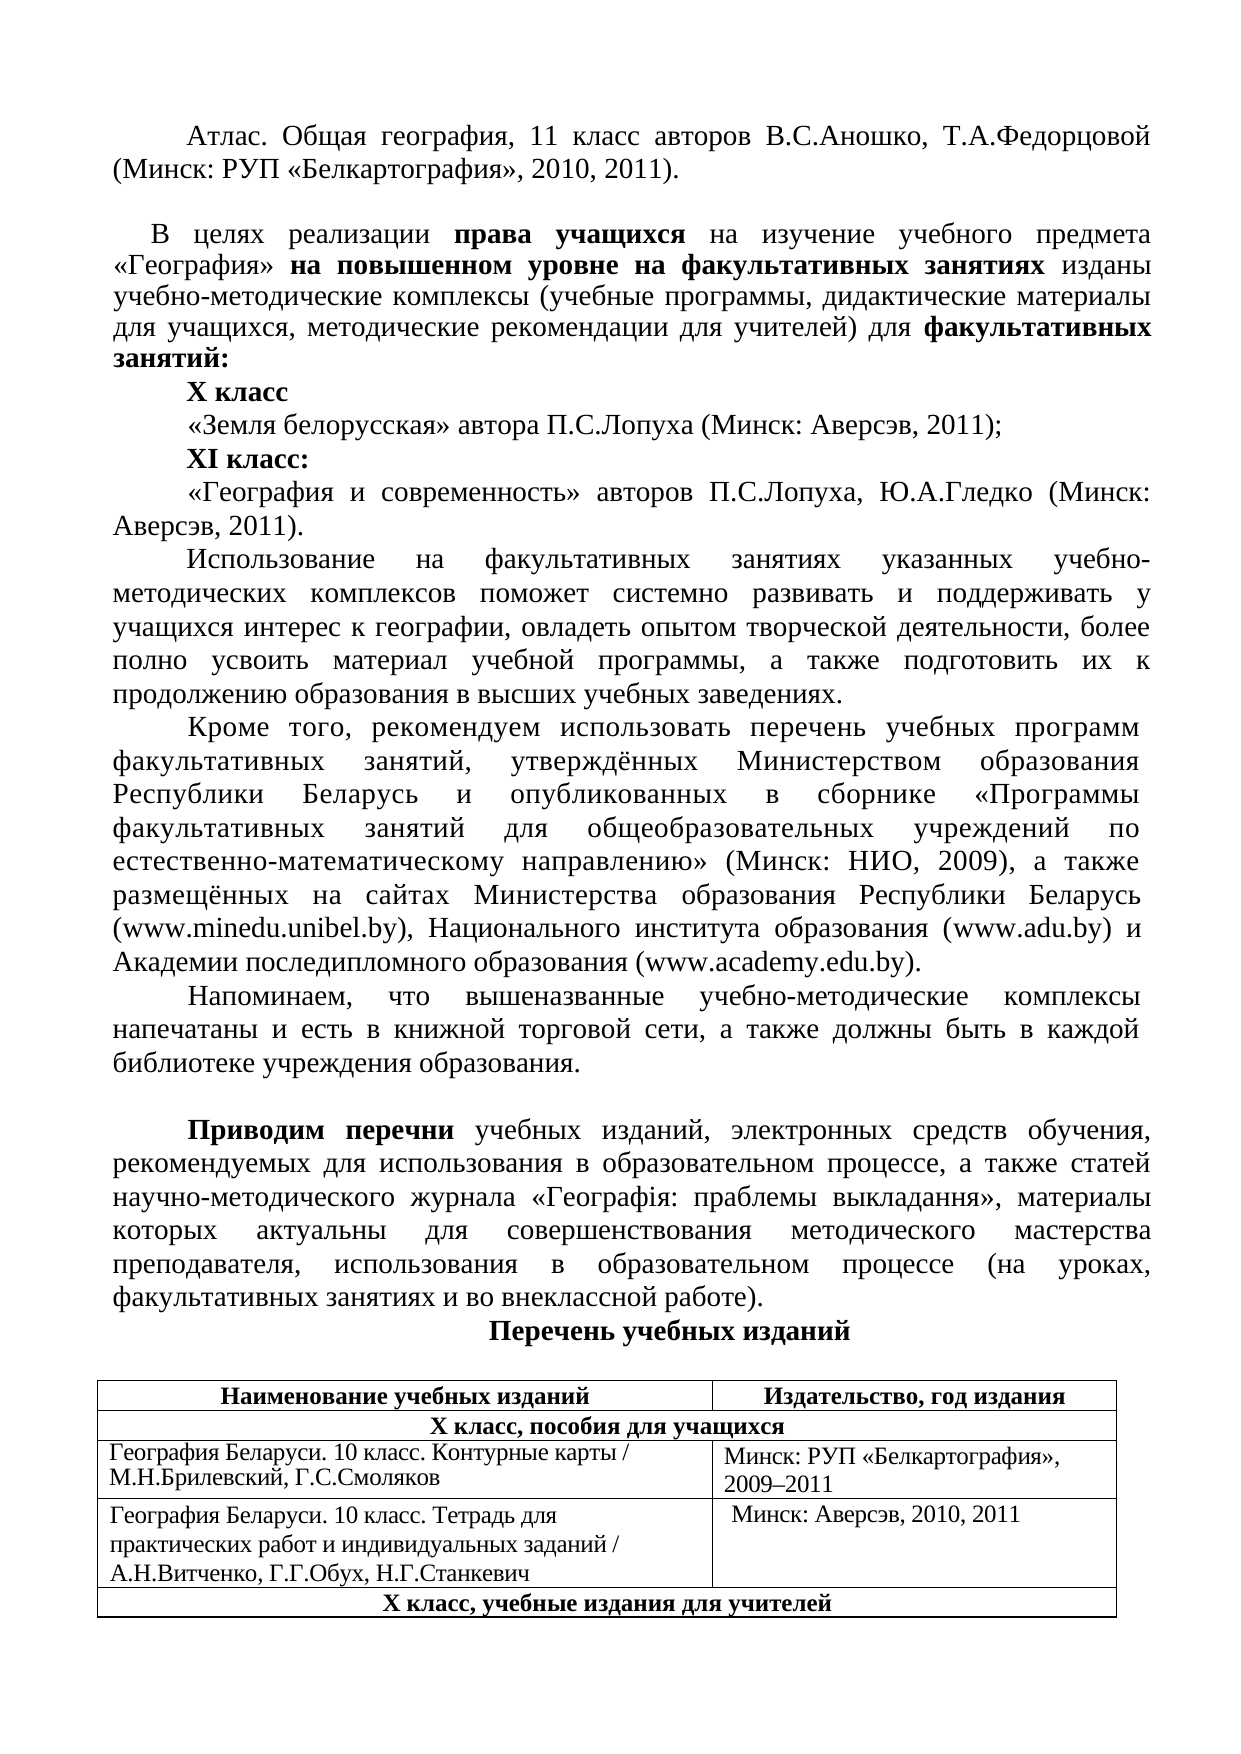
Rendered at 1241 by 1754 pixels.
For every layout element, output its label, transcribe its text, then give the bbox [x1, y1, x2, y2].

text Использование на факультативных занятиях указанных учебно-методических комплексов поможет системно развивать и поддерживать у учащихся интерес к географии, овладеть опытом творческой деятельности, более полно усвоить материал учебной программы, а также подготовить их к продолжению образования в высших учебных заведениях. [112, 542, 1152, 709]
text Кроме того, рекомендуем использовать перечень учебных программ факультативных занятий, утверждённых Министерством образования Республики Беларусь и опубликованных в сборнике «Программы факультативных занятий для общеобразовательных учреждений по естественно-математическому направлению» (Минск: НИО, 2009), а также размещённых на сайтах Министерства образования Республики Беларусь (www.minedu.unibel.by), Национального института образования (www.adu.by) и Академии последипломного образования (www.аcademy.edu.by). [112, 709, 1141, 978]
table_cell X класс, учебные издания для учителей [98, 1588, 1116, 1616]
text В целях реализации права учащихся на изучение учебного предмета «География» на повышенном уровне на факультативных занятиях изданы учебно-методические комплексы (учебные программы, дидактические материалы для учащихся, методические рекомендации для учителей) для факультативных занятий: [113, 219, 1152, 374]
text X класс [112, 374, 1152, 407]
table_header Издательство, год издания [713, 1381, 1116, 1410]
text Напоминаем, что вышеназванные учебно-методические комплексы напечатаны и есть в книжной торговой сети, а также должны быть в каждой библиотеке учреждения образования. [112, 978, 1141, 1078]
table_cell Минск: Аверсэв, 2010, 2011 [713, 1499, 1116, 1587]
table_cell География Беларуси. 10 класс. Контурные карты / М.Н.Брилевский, Г.С.Смоляков [98, 1441, 712, 1498]
table_cell География Беларуси. 10 класс. Тетрадь для практических работ и индивидуальных заданий / А.Н.Витченко, Г.Г.Обух, Н.Г.Станкевич [98, 1499, 712, 1587]
text XI класс: [112, 441, 1152, 474]
text «Земля белорусская» автора П.С.Лопуха (Минск: Аверсэв, 2011); [112, 407, 1152, 441]
text Приводим перечни учебных изданий, электронных средств обучения, рекомендуемых для использования в образовательном процессе, а также статей научно-методического журнала «Географія: праблемы выкладання», материалы которых актуальны для совершенствования методического мастерства преподавателя, использования в образовательном процессе (на уроках, факультативных занятиях и во внеклассной работе). [112, 1112, 1152, 1313]
text Перечень учебных изданий [112, 1313, 1152, 1347]
text «География и современность» авторов П.С.Лопуха, Ю.А.Гледко (Минск: Аверсэв, 2011). [112, 474, 1152, 542]
table_cell X класс, пособия для учащихся [98, 1411, 1116, 1440]
text Атлас. Общая география, 11 класс авторов В.С.Аношко, Т.А.Федорцовой (Минск: РУП «Белкартография», 2010, 2011). [112, 118, 1152, 185]
table_header Наименование учебных изданий [98, 1381, 712, 1410]
table_cell Минск: РУП «Белкартография», 2009–2011 [713, 1441, 1116, 1498]
